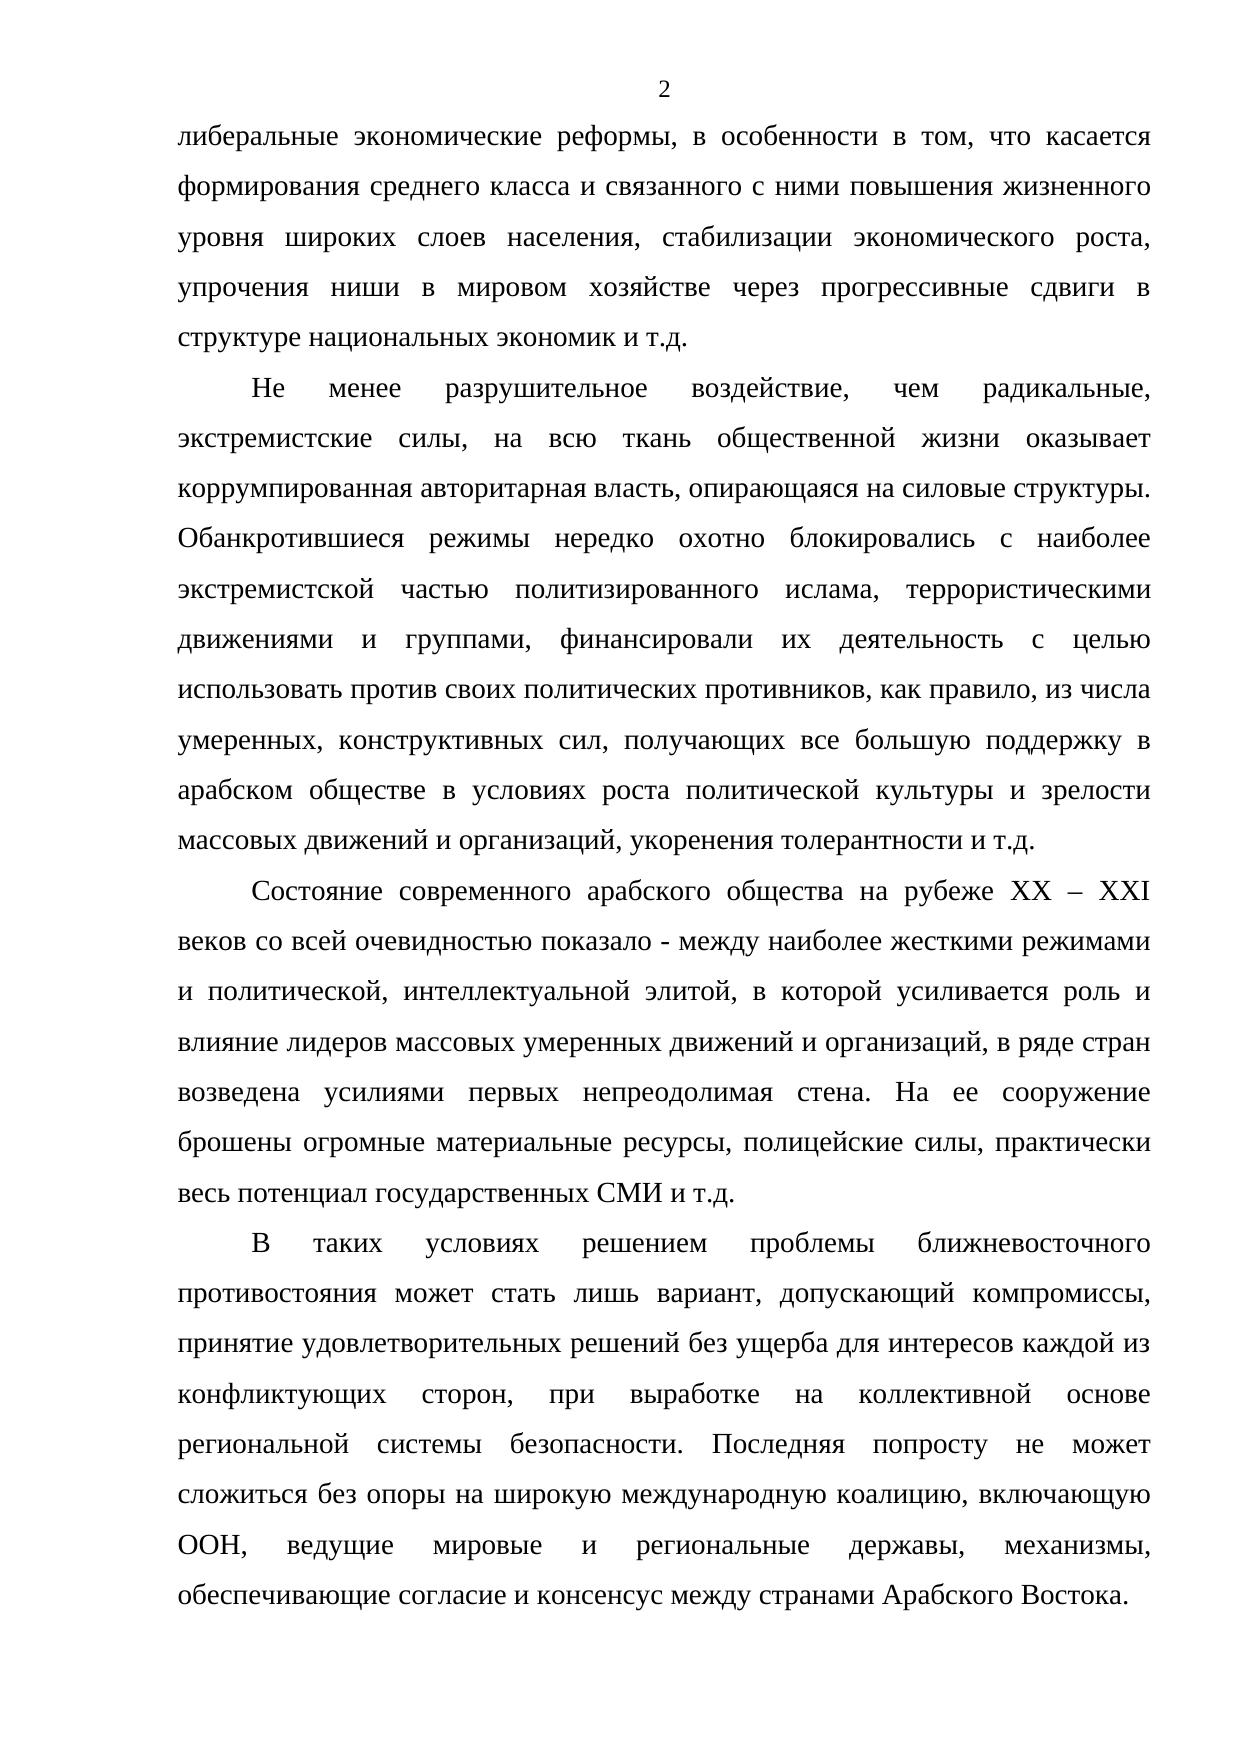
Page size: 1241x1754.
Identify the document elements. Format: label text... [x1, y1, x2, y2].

text В таких условиях решением проблемы ближневосточного противостояния может стать лишь вариант, допускающий компромиссы, принятие удовлетворительных решений без ущерба для интересов каждой из конфликтующих сторон, при выработке на коллективной основе региональной системы безопасности. Последняя попросту не может сложиться без опоры на широкую международную коалицию, включающую ООН, ведущие мировые и региональные державы, механизмы, обеспечивающие согласие и консенсус между странами Арабского Востока. [177, 1225, 1152, 1611]
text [177, 118, 1152, 353]
text Не менее разрушительное воздействие, чем радикальные, экстремистские силы, на всю ткань общественной жизни оказывает коррумпированная авторитарная власть, опирающаяся на силовые структуры. Обанкротившиеся режимы нередко охотно блокировались с наиболее экстремистской частью политизированного ислама, террористическими движениями и группами, финансировали их деятельность с целью использовать против своих политических противников, как правило, из числа умеренных, конструктивных сил, получающих все большую поддержку в арабском обществе в условиях роста политической культуры и зрелости массовых движений и организаций, укоренения толерантности и т.д. [177, 370, 1152, 856]
text Состояние современного арабского общества на рубеже ХХ – XXI веков со всей очевидностью показало - между наиболее жесткими режимами и политической, интеллектуальной элитой, в которой усиливается роль и влияние лидеров массовых умеренных движений и организаций, в ряде стран возведена усилиями первых непреодолимая стена. На ее сооружение брошены огромные материальные ресурсы, полицейские силы, практически весь потенциал государственных СМИ и т.д. [177, 873, 1152, 1208]
